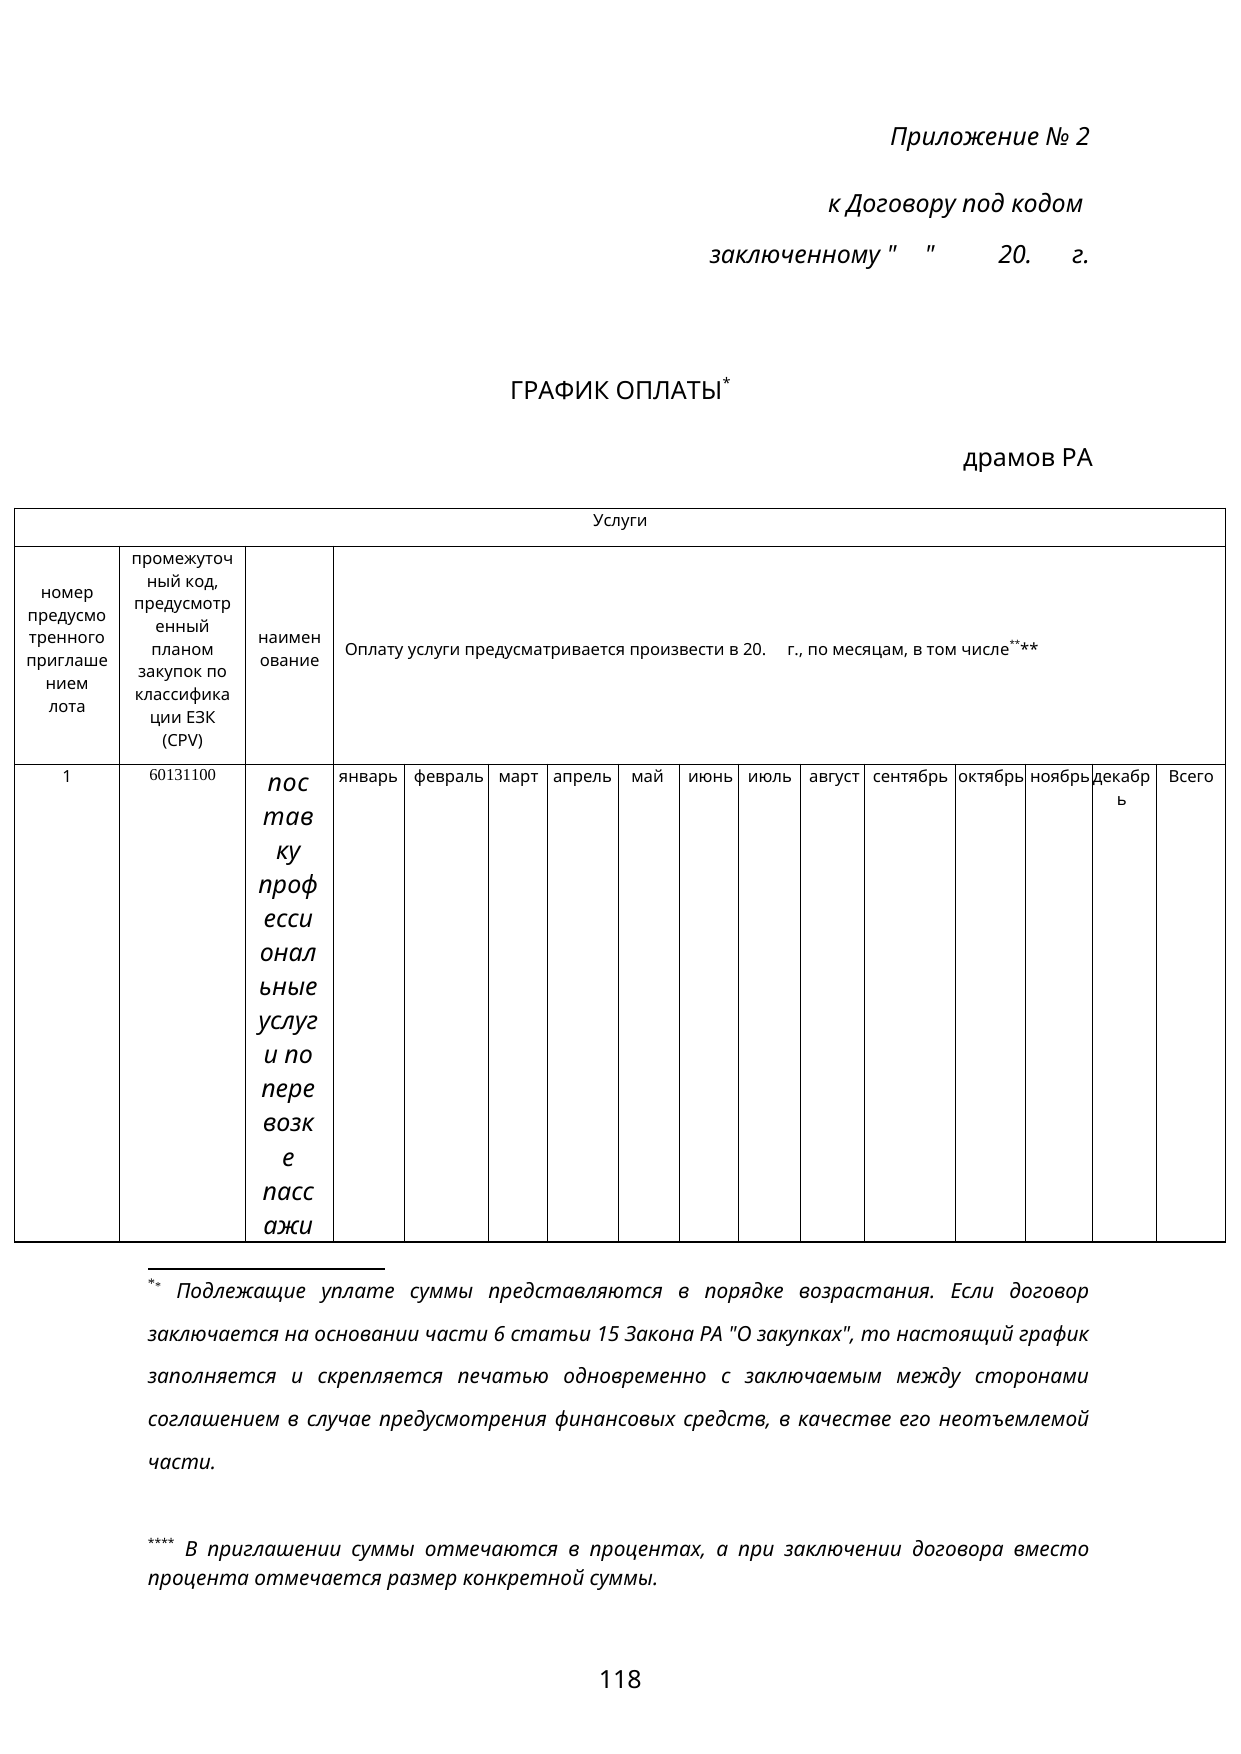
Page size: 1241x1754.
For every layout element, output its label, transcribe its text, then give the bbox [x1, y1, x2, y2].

table_header Услуги [15, 509, 1225, 546]
table_cell февраль [405, 765, 488, 1241]
table_cell март [489, 765, 547, 1241]
table_cell сентябрь [865, 765, 955, 1241]
table_cell апрель [548, 765, 618, 1241]
text драмов РА [148, 440, 1092, 474]
table_cell Всего [1157, 765, 1225, 1241]
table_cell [246, 765, 333, 1241]
table_cell ноябрь [1026, 765, 1092, 1241]
table_cell август [801, 765, 864, 1241]
text Приложение № 2 [148, 118, 1092, 152]
table_cell номер предусмотренного приглашением лота [15, 547, 119, 763]
table_cell декабрь [1093, 765, 1156, 1241]
table_cell промежуточный код, предусмотренный планом закупок по классификации ЕЗК (CPV) [120, 547, 245, 763]
table_cell июль [739, 765, 800, 1241]
table_cell наименование [246, 547, 333, 763]
table_cell 1 [15, 765, 119, 1241]
text к Договору под кодом заключенному " " 20. г. [148, 186, 1092, 271]
table_cell Оплату услуги предусматривается произвести в 20. г., по месяцам, в том числе** [334, 547, 1225, 763]
table_cell июнь [680, 765, 738, 1241]
table_cell январь [334, 765, 404, 1241]
table_cell 60131100 [120, 765, 245, 1241]
table_cell май [619, 765, 679, 1241]
table_cell октябрь [956, 765, 1025, 1241]
text ГРАФИК ОПЛАТЫ* [148, 372, 1092, 406]
